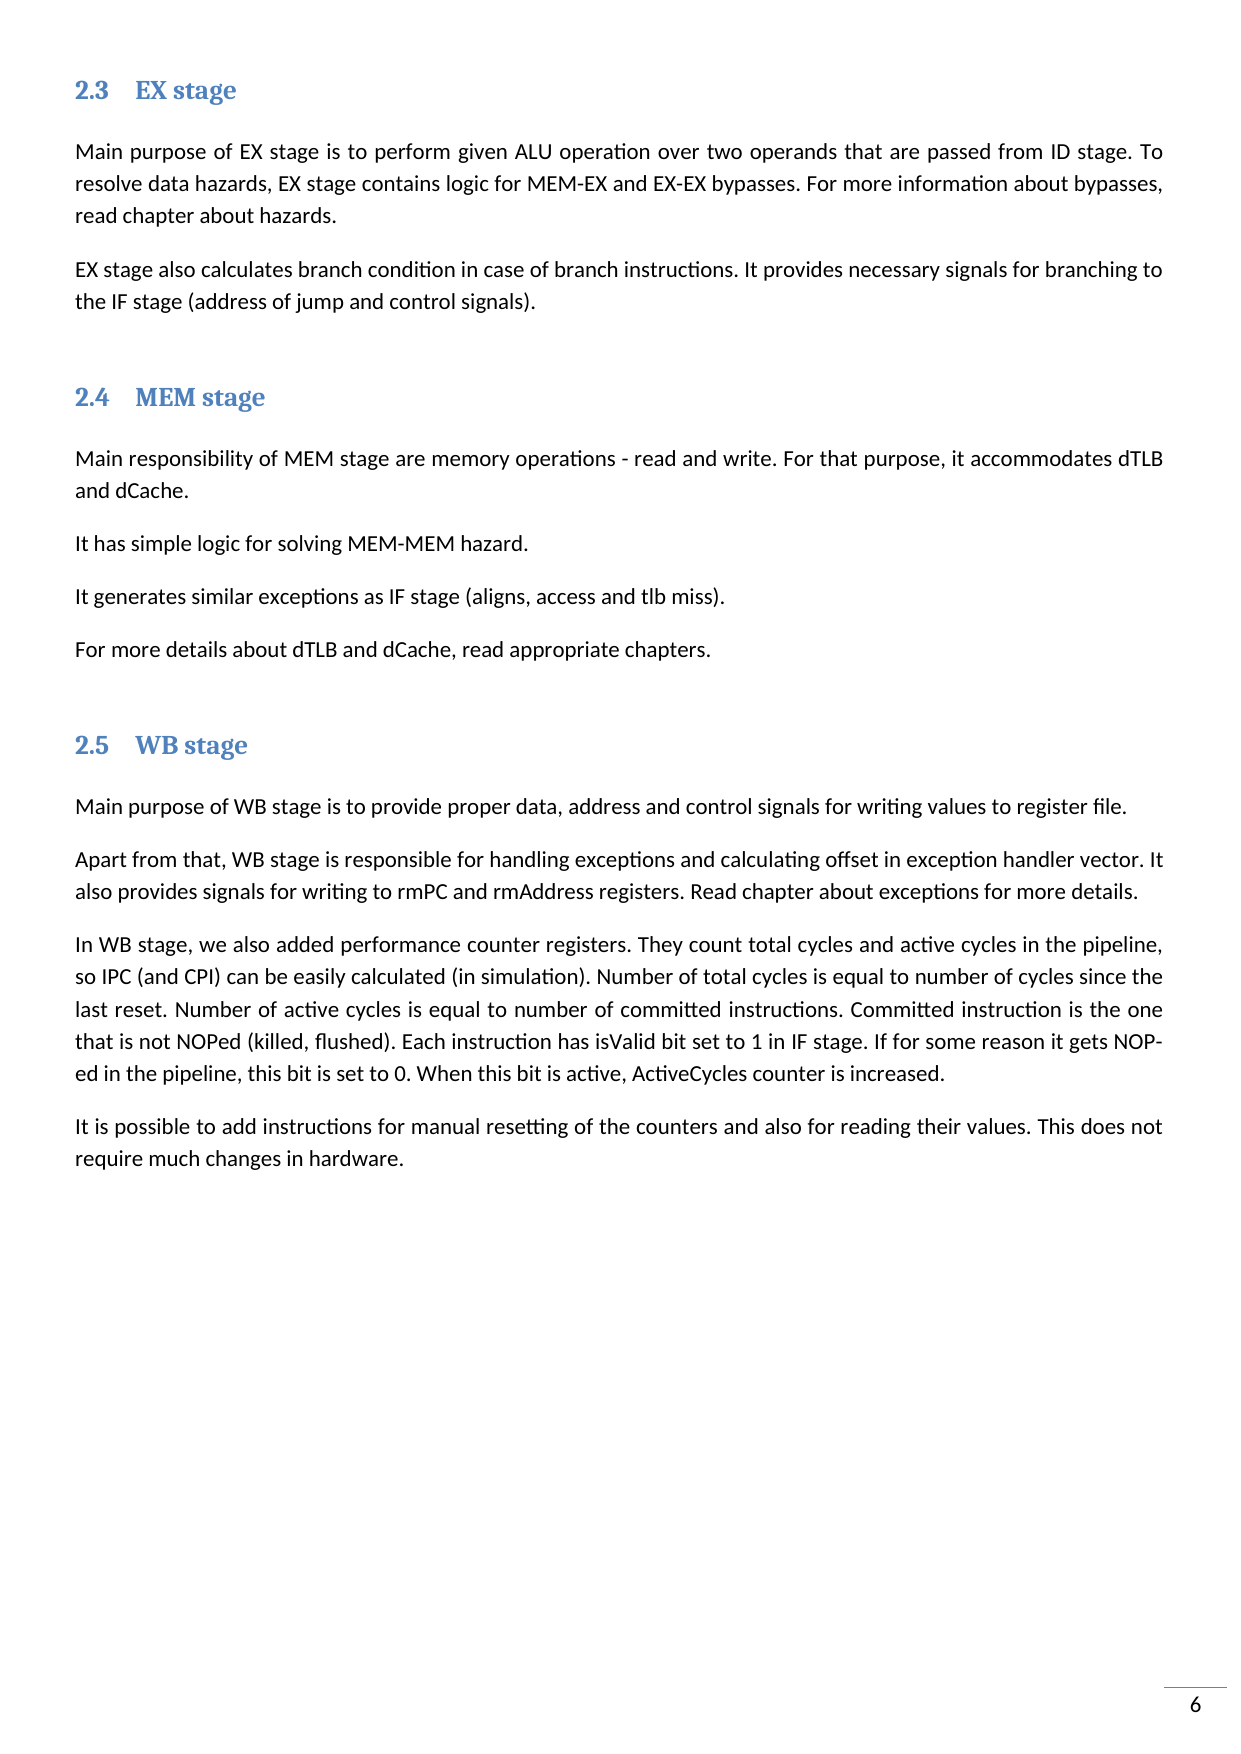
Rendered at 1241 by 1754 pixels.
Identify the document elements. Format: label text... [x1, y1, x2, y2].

text Main responsibility of MEM stage are memory operations - read and write. For that purpose, it accommodates dTLB and dCache. [75, 444, 1165, 504]
subtitle EX stage [75, 75, 1165, 106]
text Apart from that, WB stage is responsible for handling exceptions and calculating offset in exception handler vector. It also provides signals for writing to rmPC and rmAddress registers. Read chapter about exceptions for more details. [75, 845, 1165, 905]
text Main purpose of WB stage is to provide proper data, address and control signals for writing values to register file. [75, 792, 1165, 820]
text In WB stage, we also added performance counter registers. They count total cycles and active cycles in the pipeline, so IPC (and CPI) can be easily calculated (in simulation). Number of total cycles is equal to number of cycles since the last reset. Number of active cycles is equal to number of committed instructions. Committed instruction is the one that is not NOPed (killed, flushed). Each instruction has isValid bit set to 1 in IF stage. If for some reason it gets NOP-ed in the pipeline, this bit is set to 0. When this bit is active, ActiveCycles counter is increased. [75, 930, 1165, 1087]
text For more details about dTLB and dCache, read appropriate chapters. [75, 635, 1165, 663]
text It has simple logic for solving MEM-MEM hazard. [75, 529, 1165, 557]
subtitle WB stage [75, 730, 1165, 761]
text It is possible to add instructions for manual resetting of the counters and also for reading their values. This does not require much changes in hardware. [75, 1112, 1165, 1172]
text Main purpose of EX stage is to perform given ALU operation over two operands that are passed from ID stage. To resolve data hazards, EX stage contains logic for MEM-EX and EX-EX bypasses. For more information about bypasses, read chapter about hazards. [75, 137, 1165, 230]
text It generates similar exceptions as IF stage (aligns, access and tlb miss). [75, 582, 1165, 610]
subtitle MEM stage [75, 382, 1165, 413]
text EX stage also calculates branch condition in case of branch instructions. It provides necessary signals for branching to the IF stage (address of jump and control signals). [75, 255, 1165, 315]
